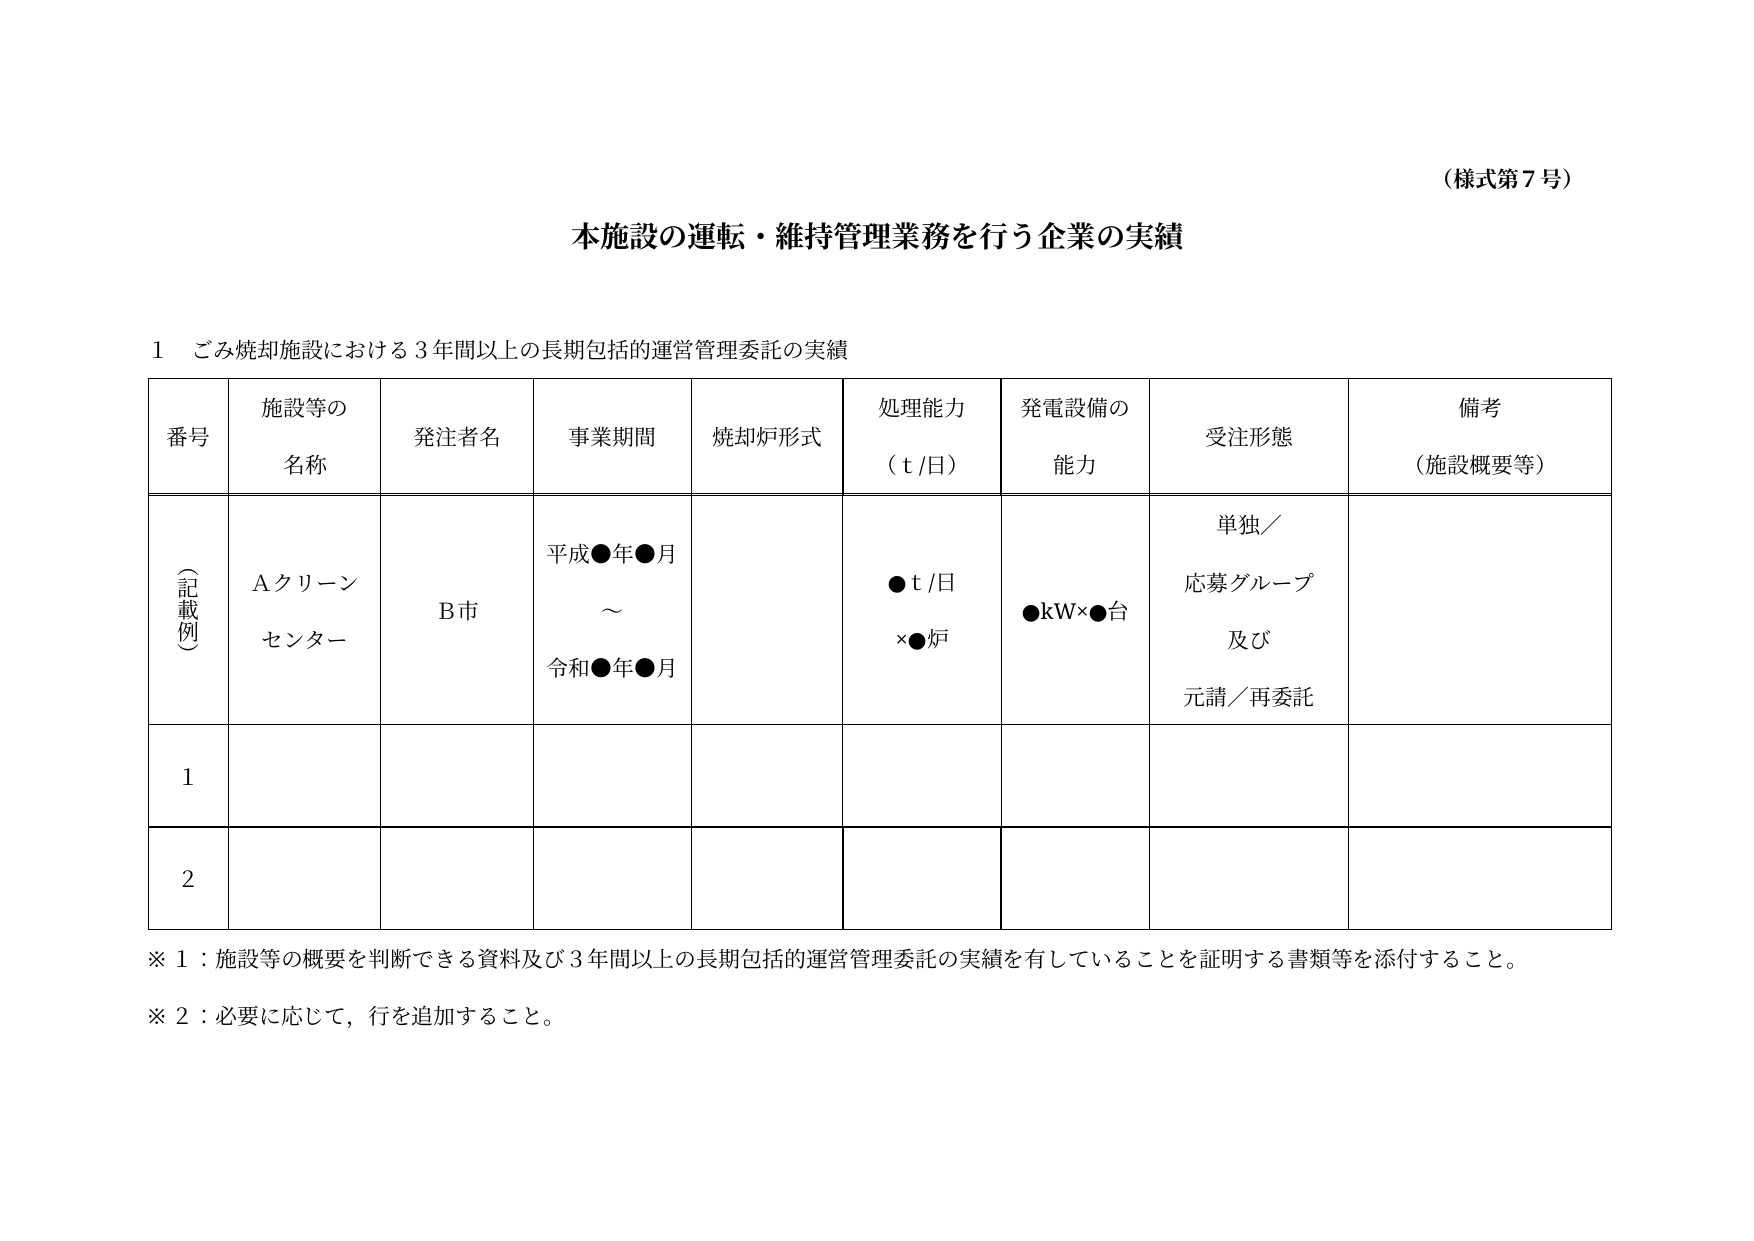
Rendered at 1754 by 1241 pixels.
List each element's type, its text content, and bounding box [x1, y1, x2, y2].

table_cell [229, 828, 380, 929]
table_cell Ａクリーンセンター [229, 496, 380, 724]
table_cell [229, 725, 380, 826]
text 本施設の運転・維持管理業務を行う企業の実績 [148, 206, 1606, 263]
table_cell [1150, 725, 1348, 826]
table_header 発注者名 [381, 379, 533, 493]
table_cell [1349, 725, 1611, 826]
table_cell ●ｔ/日 ×●炉 [843, 496, 1001, 724]
list ２：必要に応じて，行を追加すること。 [148, 987, 1606, 1044]
table_cell [534, 828, 691, 929]
table_cell [534, 725, 691, 826]
text １ ごみ焼却施設における３年間以上の長期包括的運営管理委託の実績 [148, 320, 1606, 377]
table_cell [1002, 725, 1149, 826]
table_cell [692, 496, 842, 724]
table_header 発電設備の能力 [1002, 379, 1149, 493]
table_cell 単独／ 応募グループ 及び 元請／再委託 [1150, 496, 1348, 724]
table_cell [1150, 828, 1348, 929]
table_cell [381, 828, 533, 929]
table_header 事業期間 [534, 379, 691, 493]
table_cell [692, 828, 842, 929]
table_cell [692, 725, 842, 826]
table_cell [1349, 828, 1611, 929]
table_header 受注形態 [1150, 379, 1348, 493]
table_cell [1002, 828, 1149, 929]
table_cell [843, 725, 1001, 826]
table_cell （記載例） [149, 496, 228, 724]
table_header 処理能力 （ｔ/日） [844, 379, 1000, 493]
table_cell １ [149, 725, 228, 826]
table_header 施設等の 名称 [229, 379, 380, 493]
table_cell [381, 725, 533, 826]
list １：施設等の概要を判断できる資料及び３年間以上の長期包括的運営管理委託の実績を有していることを証明する書類等を添付すること。 [148, 930, 1606, 987]
table_cell Ｂ市 [381, 496, 533, 724]
table_header 焼却炉形式 [692, 379, 842, 493]
table_cell [1349, 496, 1611, 724]
table_cell ２ [149, 828, 228, 929]
text （様式第７号） [148, 149, 1584, 206]
table_cell ●kW×●台 [1002, 496, 1149, 724]
table_cell 平成●年●月～ 令和●年●月 [534, 496, 691, 724]
table_cell [844, 828, 1000, 929]
table_header 番号 [149, 379, 228, 493]
table_header 備考 （施設概要等） [1349, 379, 1611, 493]
